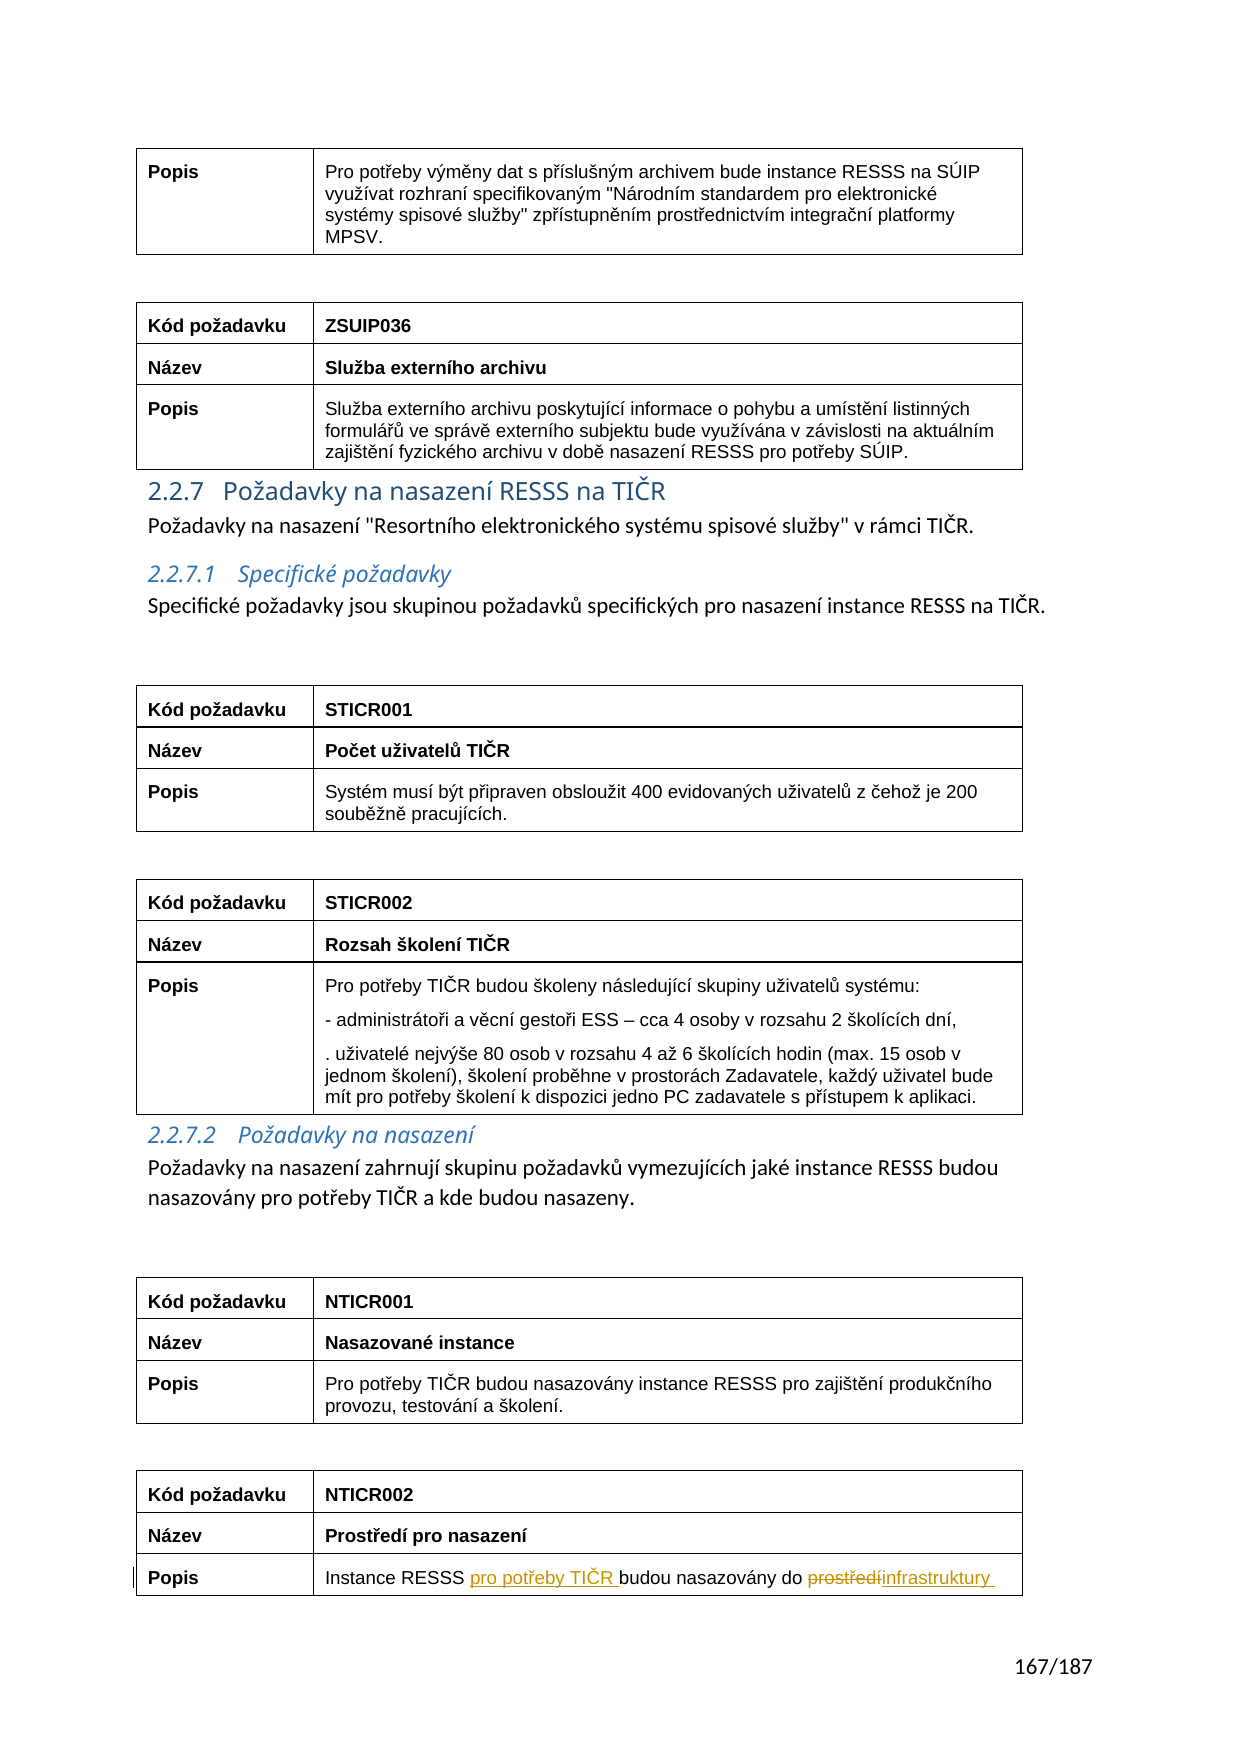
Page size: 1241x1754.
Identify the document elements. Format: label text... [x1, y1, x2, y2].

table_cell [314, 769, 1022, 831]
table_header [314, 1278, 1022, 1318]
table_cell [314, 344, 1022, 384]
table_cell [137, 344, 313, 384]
subtitle Specifické požadavky [148, 558, 1093, 589]
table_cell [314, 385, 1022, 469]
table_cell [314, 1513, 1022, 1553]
text Požadavky na nasazení "Resortního elektronického systému spisové služby" v rámci TIČR. [148, 511, 1093, 539]
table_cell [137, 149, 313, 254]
text Požadavky na nasazení zahrnují skupinu požadavků vymezujících jaké instance RESSS budou nasazovány pro potřeby TIČR a kde budou nasazeny. [148, 1153, 1093, 1211]
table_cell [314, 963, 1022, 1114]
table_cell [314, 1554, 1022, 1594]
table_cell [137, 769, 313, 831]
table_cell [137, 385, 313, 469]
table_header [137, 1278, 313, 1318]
text Specifické požadavky jsou skupinou požadavků specifických pro nasazení instance RESSS na TIČR. [148, 591, 1093, 619]
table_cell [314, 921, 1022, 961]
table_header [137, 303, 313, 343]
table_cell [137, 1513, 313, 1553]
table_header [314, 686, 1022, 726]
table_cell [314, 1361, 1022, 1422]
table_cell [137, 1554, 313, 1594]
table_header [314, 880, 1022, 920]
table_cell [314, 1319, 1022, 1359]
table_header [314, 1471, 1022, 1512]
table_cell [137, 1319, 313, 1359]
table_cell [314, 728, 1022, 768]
subtitle Požadavky na nasazení RESSS na TIČR [148, 474, 1093, 508]
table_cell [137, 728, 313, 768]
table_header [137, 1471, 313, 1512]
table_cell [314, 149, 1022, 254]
subtitle Požadavky na nasazení [148, 1119, 1093, 1150]
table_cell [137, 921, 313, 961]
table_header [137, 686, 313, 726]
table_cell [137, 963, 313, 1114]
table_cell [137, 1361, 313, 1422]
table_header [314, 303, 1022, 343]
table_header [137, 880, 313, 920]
